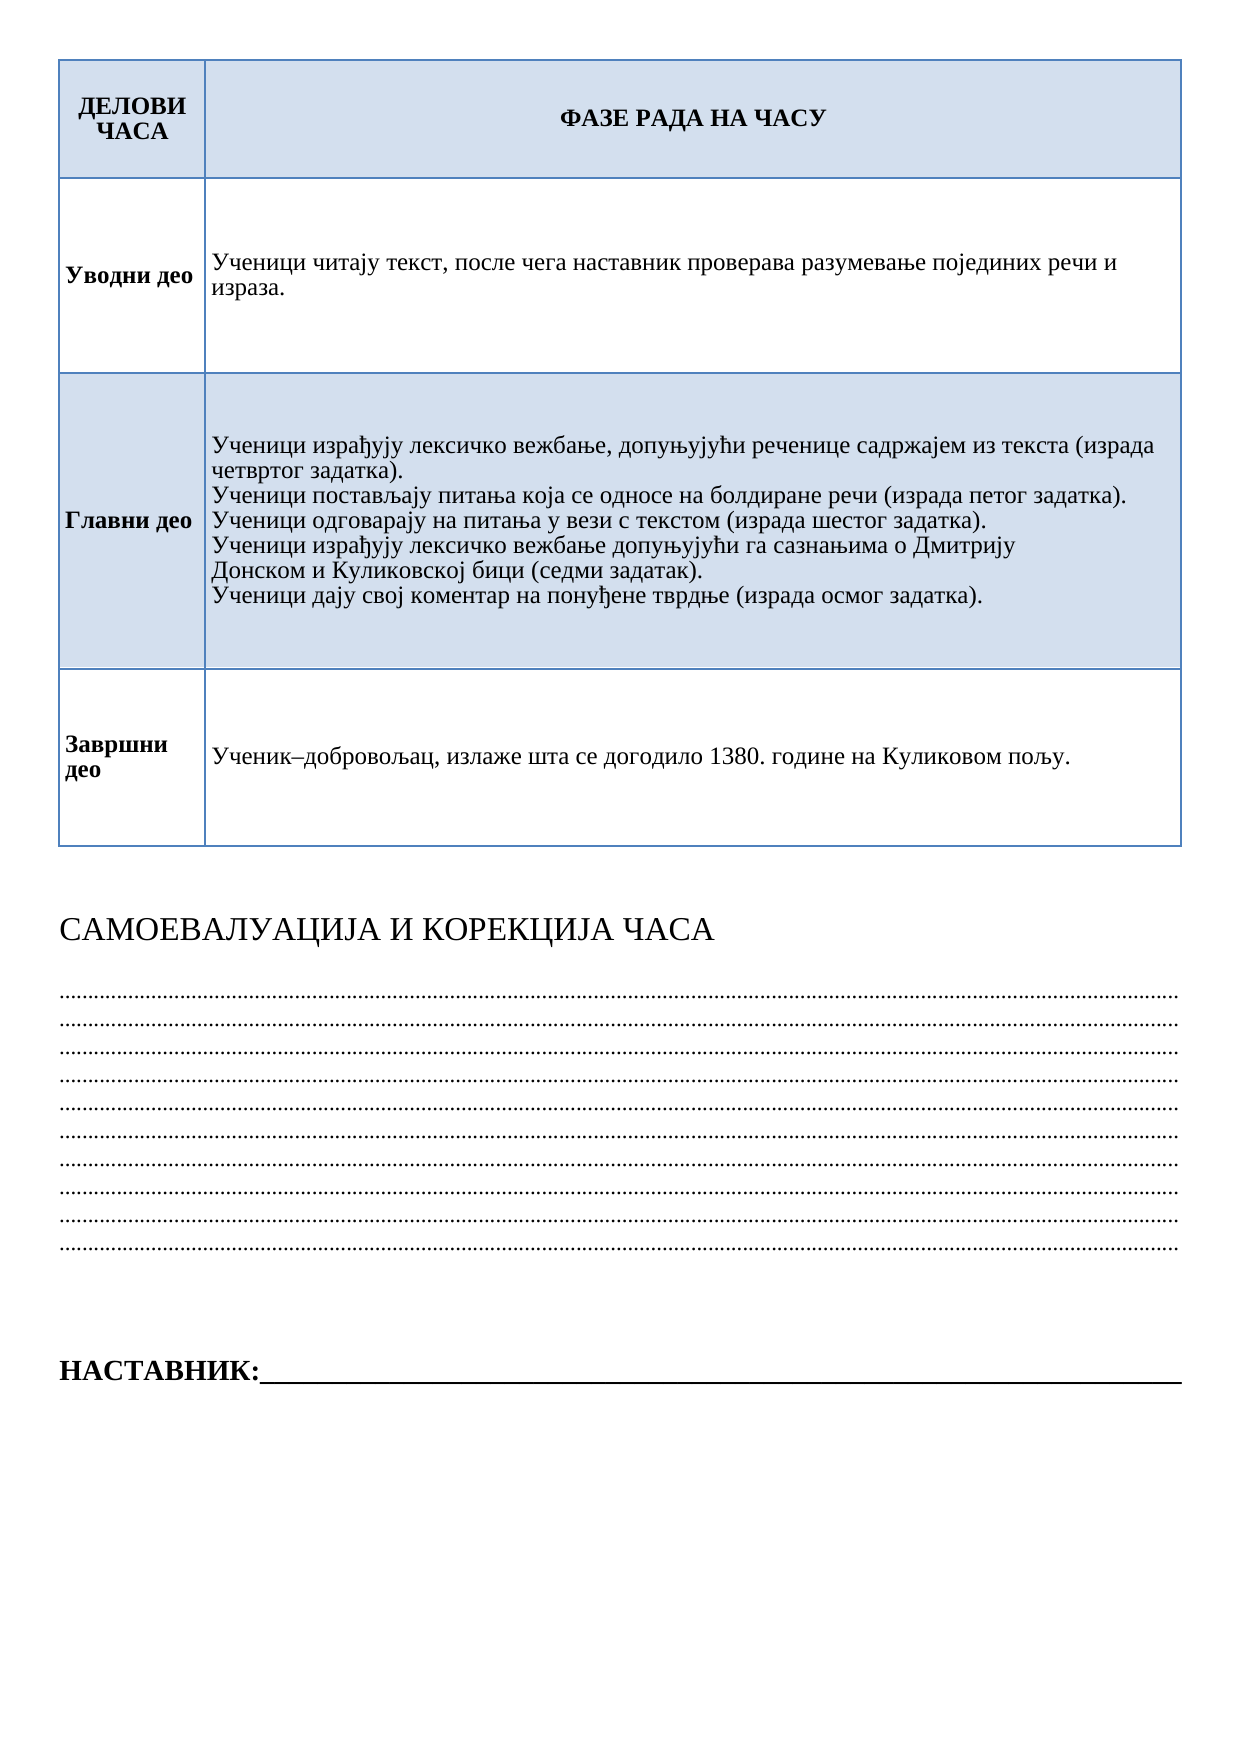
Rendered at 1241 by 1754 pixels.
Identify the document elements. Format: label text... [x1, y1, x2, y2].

text САМОЕВАЛУАЦИЈА И КОРЕКЦИЈА ЧАСА [59, 909, 1181, 947]
table_cell Ученици израђују лексичко вежбање, допуњујући реченице садржајем из текста (израда четвртог задатка). Ученици постављају питања која се односе на болдиране речи (израда петог задатка). Ученици одговарају на питања у вези с текстом (израда шестог задатка). Ученици израђују лексичко вежбање допуњујући га сазнањима о Дмитрију Донском и Куликовској бици (седми задатак). Ученици дају свој коментар на понуђене тврдње (израда осмог задатка). [206, 374, 1180, 667]
table_cell Ученик–добровољац, излаже шта се догодило 1380. године на Куликовом пољу. [206, 670, 1180, 844]
table_cell Завршни део [60, 670, 204, 844]
table_header ФАЗЕ РАДА НА ЧАСУ [206, 61, 1180, 177]
table_cell Уводни део [60, 179, 204, 372]
table_cell Главни део [60, 374, 204, 667]
text НАСТАВНИК: [59, 1347, 1181, 1389]
table_header ДЕЛОВИ ЧАСА [60, 61, 204, 177]
table_cell Ученици читају текст, после чега наставник проверава разумевање појединих речи и израза. [206, 179, 1180, 372]
